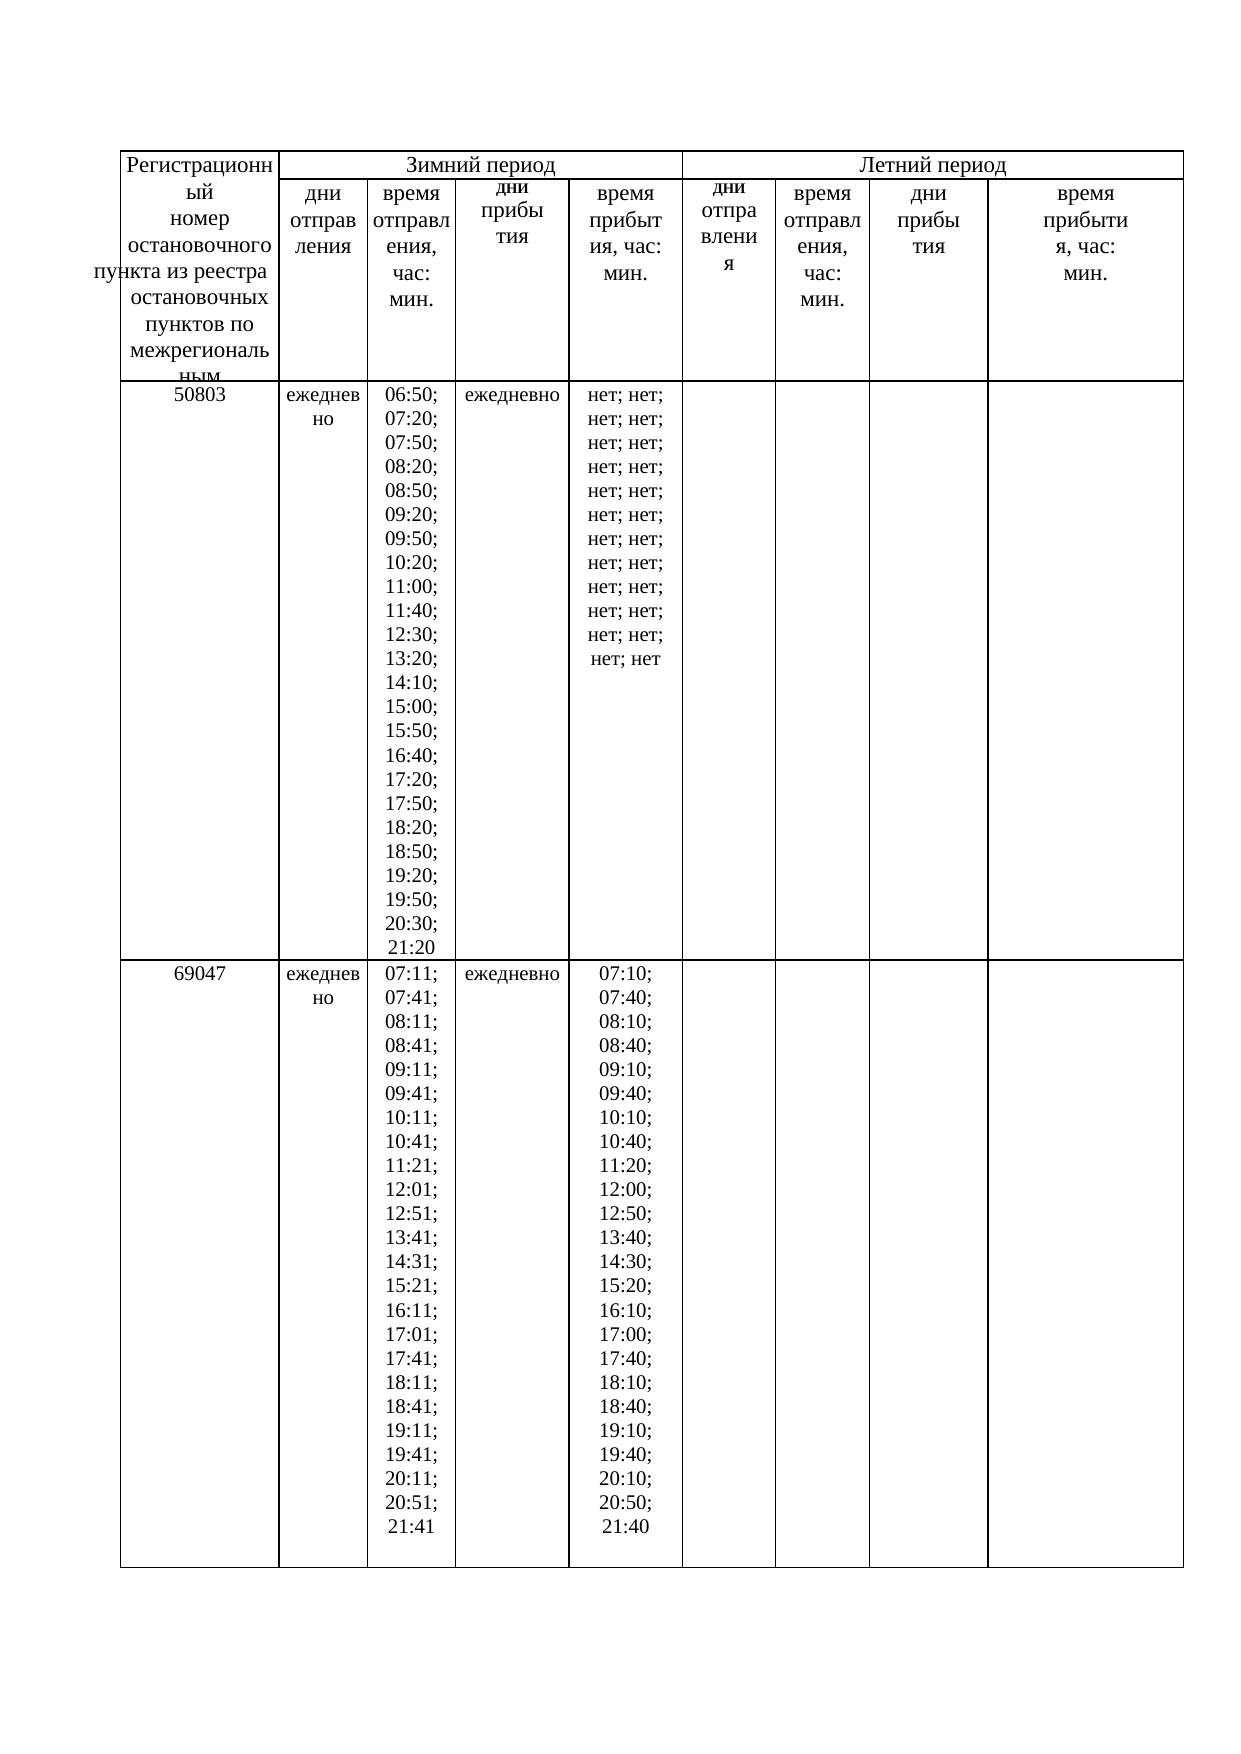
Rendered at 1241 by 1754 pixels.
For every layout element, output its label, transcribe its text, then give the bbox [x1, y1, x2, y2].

table_cell нет; нет; нет; нет; нет; нет; нет; нет; нет; нет; нет; нет; нет; нет; нет; нет; нет; нет; нет; нет; нет; нет; нет; нет [570, 382, 682, 959]
table_cell ежедневно [456, 382, 568, 959]
table_cell 07:11; 07:41; 08:11; 08:41; 09:11; 09:41; 10:11; 10:41; 11:21; 12:01; 12:51; 13:41; 14:31; 15:21; 16:11; 17:01; 17:41; 18:11; 18:41; 19:11; 19:41; 20:11; 20:51; 21:41 [368, 961, 455, 1567]
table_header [121, 152, 278, 380]
table_cell [870, 382, 987, 959]
table_cell ДНИ отпра влени я [683, 180, 775, 380]
table_cell время прибыти я, час: мин. [989, 180, 1183, 380]
table_cell время отправл ения, час: мин. [368, 180, 455, 380]
table_cell время отправл ения, час: мин. [776, 180, 869, 380]
table_header Летний период [683, 152, 1183, 178]
table_cell ДНИ прибы тия [456, 180, 568, 380]
table_cell время прибыт ия, час: мин. [570, 180, 682, 380]
table_cell ежедневно [280, 961, 367, 1567]
table_cell 06:50; 07:20; 07:50; 08:20; 08:50; 09:20; 09:50; 10:20; 11:00; 11:40; 12:30; 13:20; 14:10; 15:00; 15:50; 16:40; 17:20; 17:50; 18:20; 18:50; 19:20; 19:50; 20:30; 21:20 [368, 382, 455, 959]
table_cell [989, 382, 1183, 959]
table_cell ежедневно [280, 382, 367, 959]
table_cell ежедневно [456, 961, 568, 1567]
table_cell [776, 961, 869, 1567]
table_cell 69047 [121, 961, 278, 1567]
table_cell [683, 382, 775, 959]
table_cell [989, 961, 1183, 1567]
table_cell [683, 961, 775, 1567]
table_cell дни прибы тия [870, 180, 987, 380]
table_cell 50803 [121, 382, 278, 959]
table_cell [870, 961, 987, 1567]
table_header Зимний период [280, 152, 682, 178]
table_cell дни отправ ления [280, 180, 367, 380]
table_cell [776, 382, 869, 959]
table_cell 07:10; 07:40; 08:10; 08:40; 09:10; 09:40; 10:10; 10:40; 11:20; 12:00; 12:50; 13:40; 14:30; 15:20; 16:10; 17:00; 17:40; 18:10; 18:40; 19:10; 19:40; 20:10; 20:50; 21:40 [570, 961, 682, 1567]
